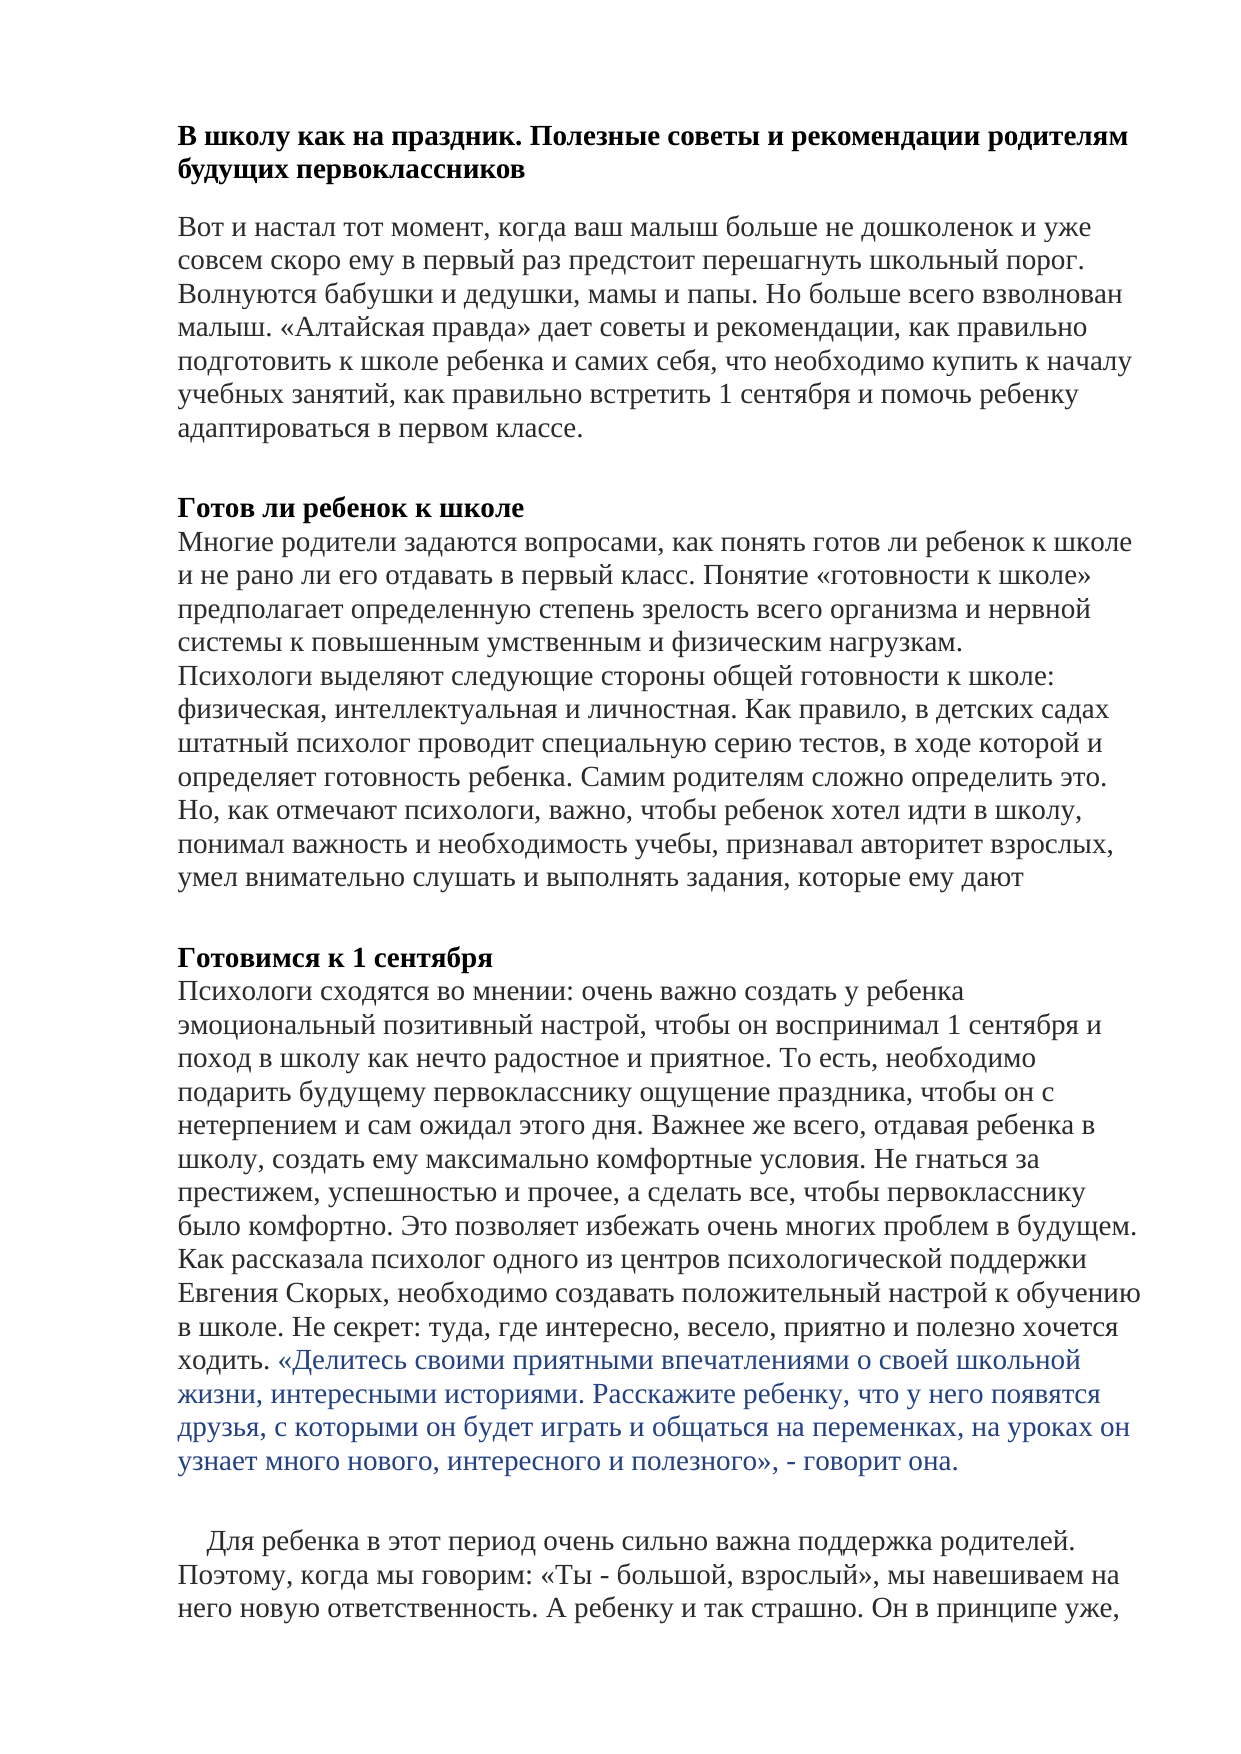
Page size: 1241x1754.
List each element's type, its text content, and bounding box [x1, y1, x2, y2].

text Готов ли ребенок к школе Многие родители задаются вопросами, как понять готов ли ребенок к школе и не рано ли его отдавать в первый класс. Понятие «готовности к школе» предполагает определенную степень зрелость всего организма и нервной системы к повышенным умственным и физическим нагрузкам. Психологи выделяют следующие стороны общей готовности к школе: физическая, интеллектуальная и личностная. Как правило, в детских садах штатный психолог проводит специальную серию тестов, в ходе которой и определяет готовность ребенка. Самим родителям сложно определить это. Но, как отмечают психологи, важно, чтобы ребенок хотел идти в школу, понимал важность и необходимость учебы, признавал авторитет взрослых, умел внимательно слушать и выполнять задания, которые ему дают [177, 490, 1152, 893]
text Вот и настал тот момент, когда ваш малыш больше не дошколенок и уже совсем скоро ему в первый раз предстоит перешагнуть школьный порог. Волнуются бабушки и дедушки, мамы и папы. Но больше всего взволнован малыш. «Алтайская правда» дает советы и рекомендации, как правильно подготовить к школе ребенка и самих себя, что необходимо купить к началу учебных занятий, как правильно встретить 1 сентября и помочь ребенку адаптироваться в первом классе. [584, 209, 1152, 443]
text В школу как на праздник. Полезные советы и рекомендации родителям будущих первоклассников [177, 118, 1152, 185]
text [177, 1523, 1152, 1624]
text Готовимся к 1 сентября Психологи сходятся во мнении: очень важно создать у ребенка эмоциональный позитивный настрой, чтобы он воспринимал 1 сентября и поход в школу как нечто радостное и приятное. То есть, необходимо подарить будущему первокласснику ощущение праздника, чтобы он с нетерпением и сам ожидал этого дня. Важнее же всего, отдавая ребенка в школу, создать ему максимально комфортные условия. Не гнаться за престижем, успешностью и прочее, а сделать все, чтобы первокласснику было комфортно. Это позволяет избежать очень многих проблем в будущем. Как рассказала психолог одного из центров психологической поддержки Евгения Скорых, необходимо создавать положительный настрой к обучению в школе. Не секрет: туда, где интересно, весело, приятно и полезно хочется ходить. «Делитесь своими приятными впечатлениями о своей школьной жизни, интересными историями. Расскажите ребенку, что у него появятся друзья, с которыми он будет играть и общаться на переменках, на уроках он узнает много нового, интересного и полезного», - говорит она. [177, 940, 1152, 1476]
